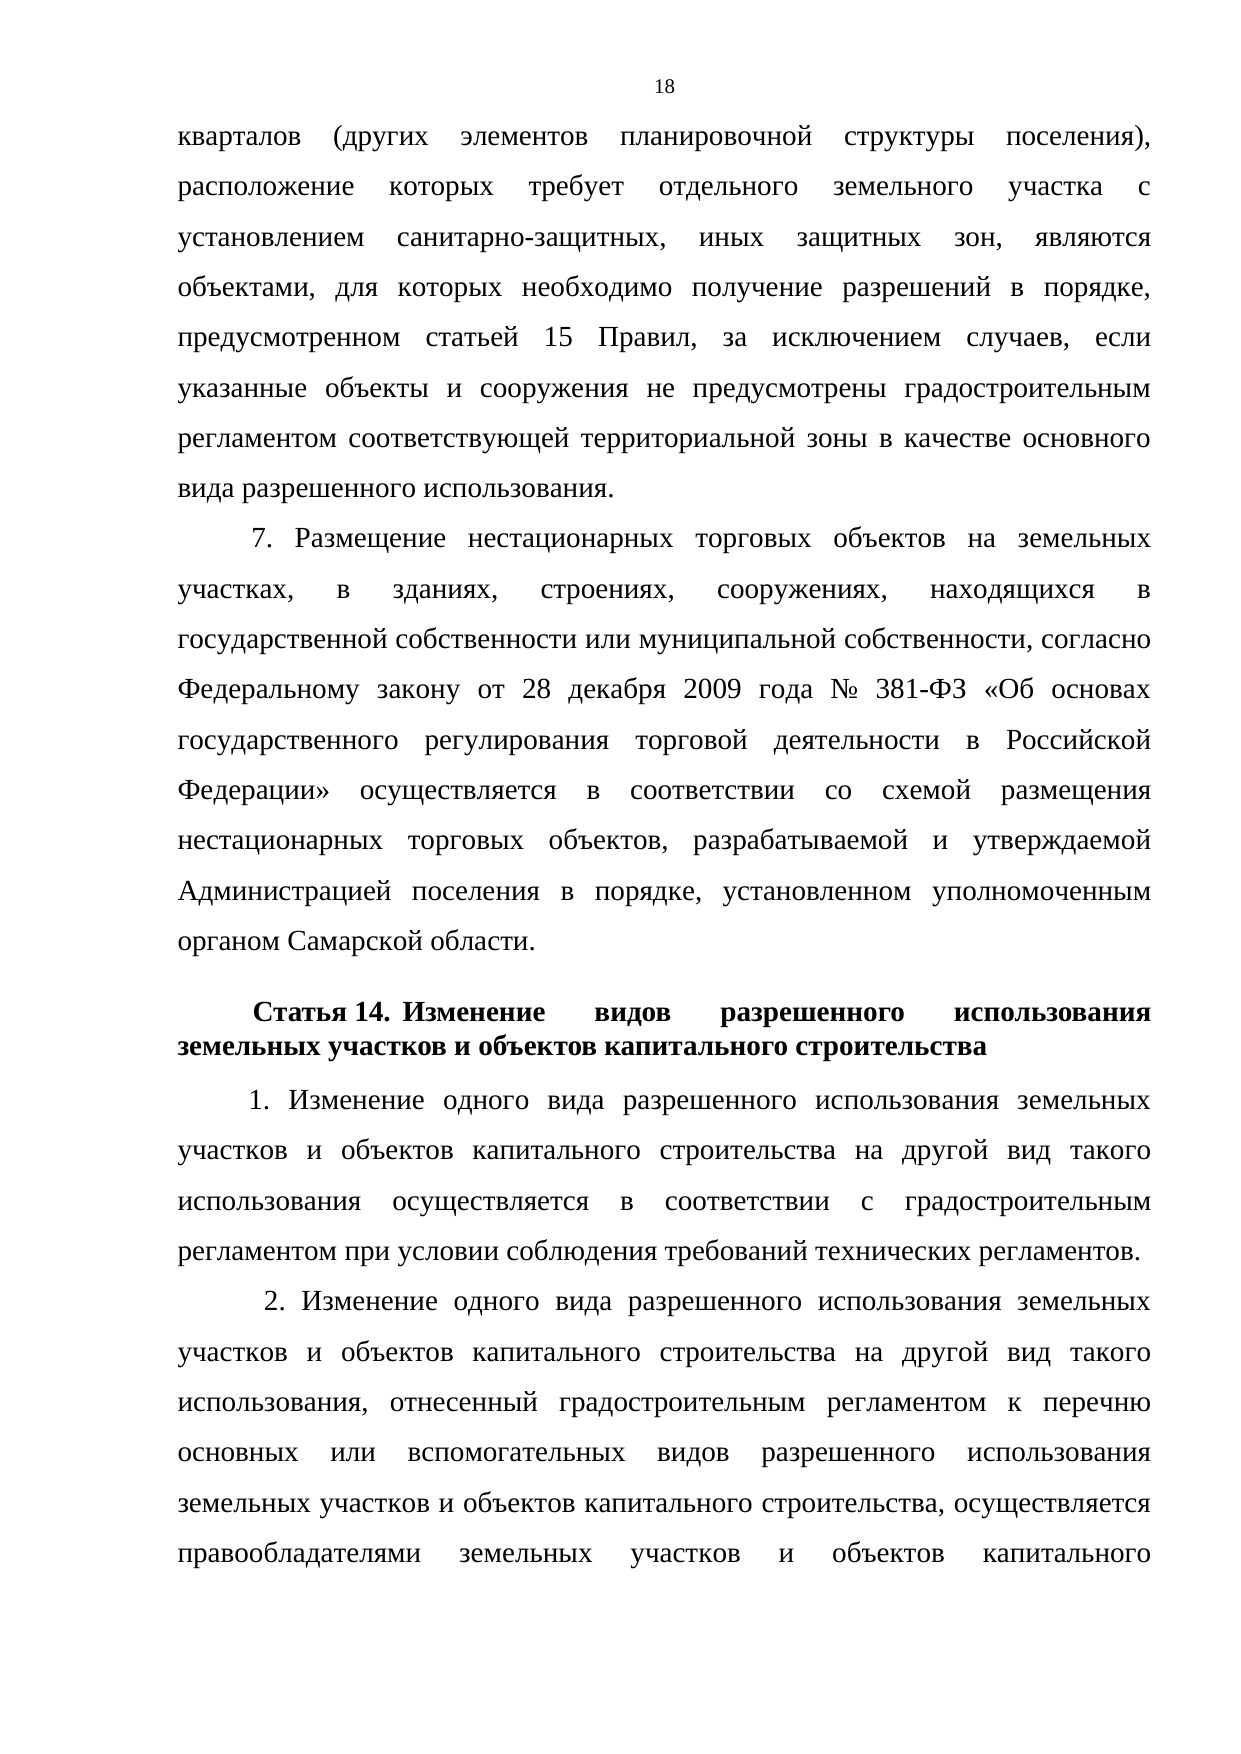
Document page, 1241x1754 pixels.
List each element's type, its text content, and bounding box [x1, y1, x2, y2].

subtitle Изменение видов разрешенного использования земельных участков и объектов капитального строительства [177, 994, 1152, 1061]
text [177, 118, 1152, 504]
text 7. Размещение нестационарных торговых объектов на земельных участках, в зданиях, строениях, сооружениях, находящихся в государственной собственности или муниципальной собственности, согласно Федеральному закону от 28 декабря 2009 года № 381-ФЗ «Об основах государственного регулирования торговой деятельности в Российской Федерации» осуществляется в соответствии со схемой размещения нестационарных торговых объектов, разрабатываемой и утверждаемой Администрацией поселения в порядке, установленном уполномоченным органом Самарской области. [177, 521, 1152, 957]
text 1. Изменение одного вида разрешенного использования земельных участков и объектов капитального строительства на другой вид такого использования осуществляется в соответствии с градостроительным регламентом при условии соблюдения требований технических регламентов. [177, 1082, 1152, 1267]
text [177, 1283, 1152, 1568]
